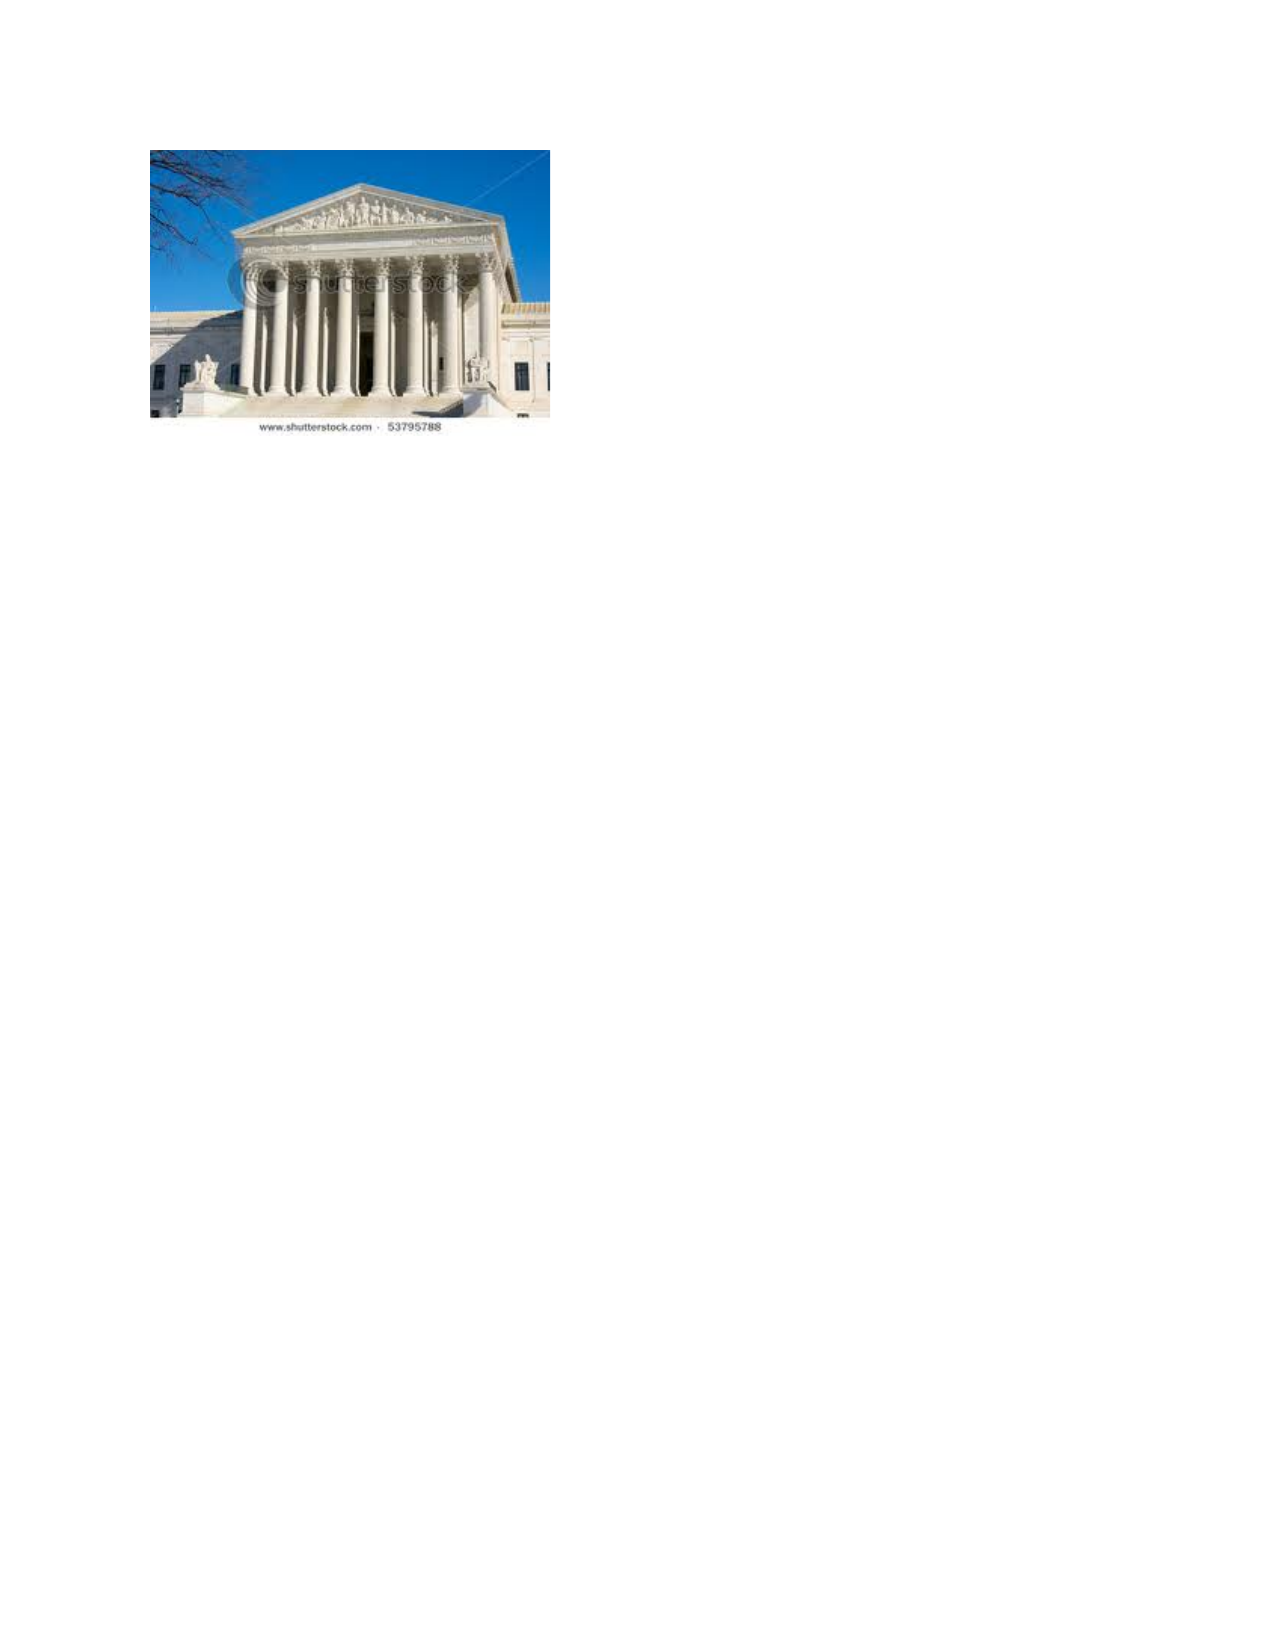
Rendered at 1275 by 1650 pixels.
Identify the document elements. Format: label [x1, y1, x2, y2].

picture [150, 150, 551, 436]
